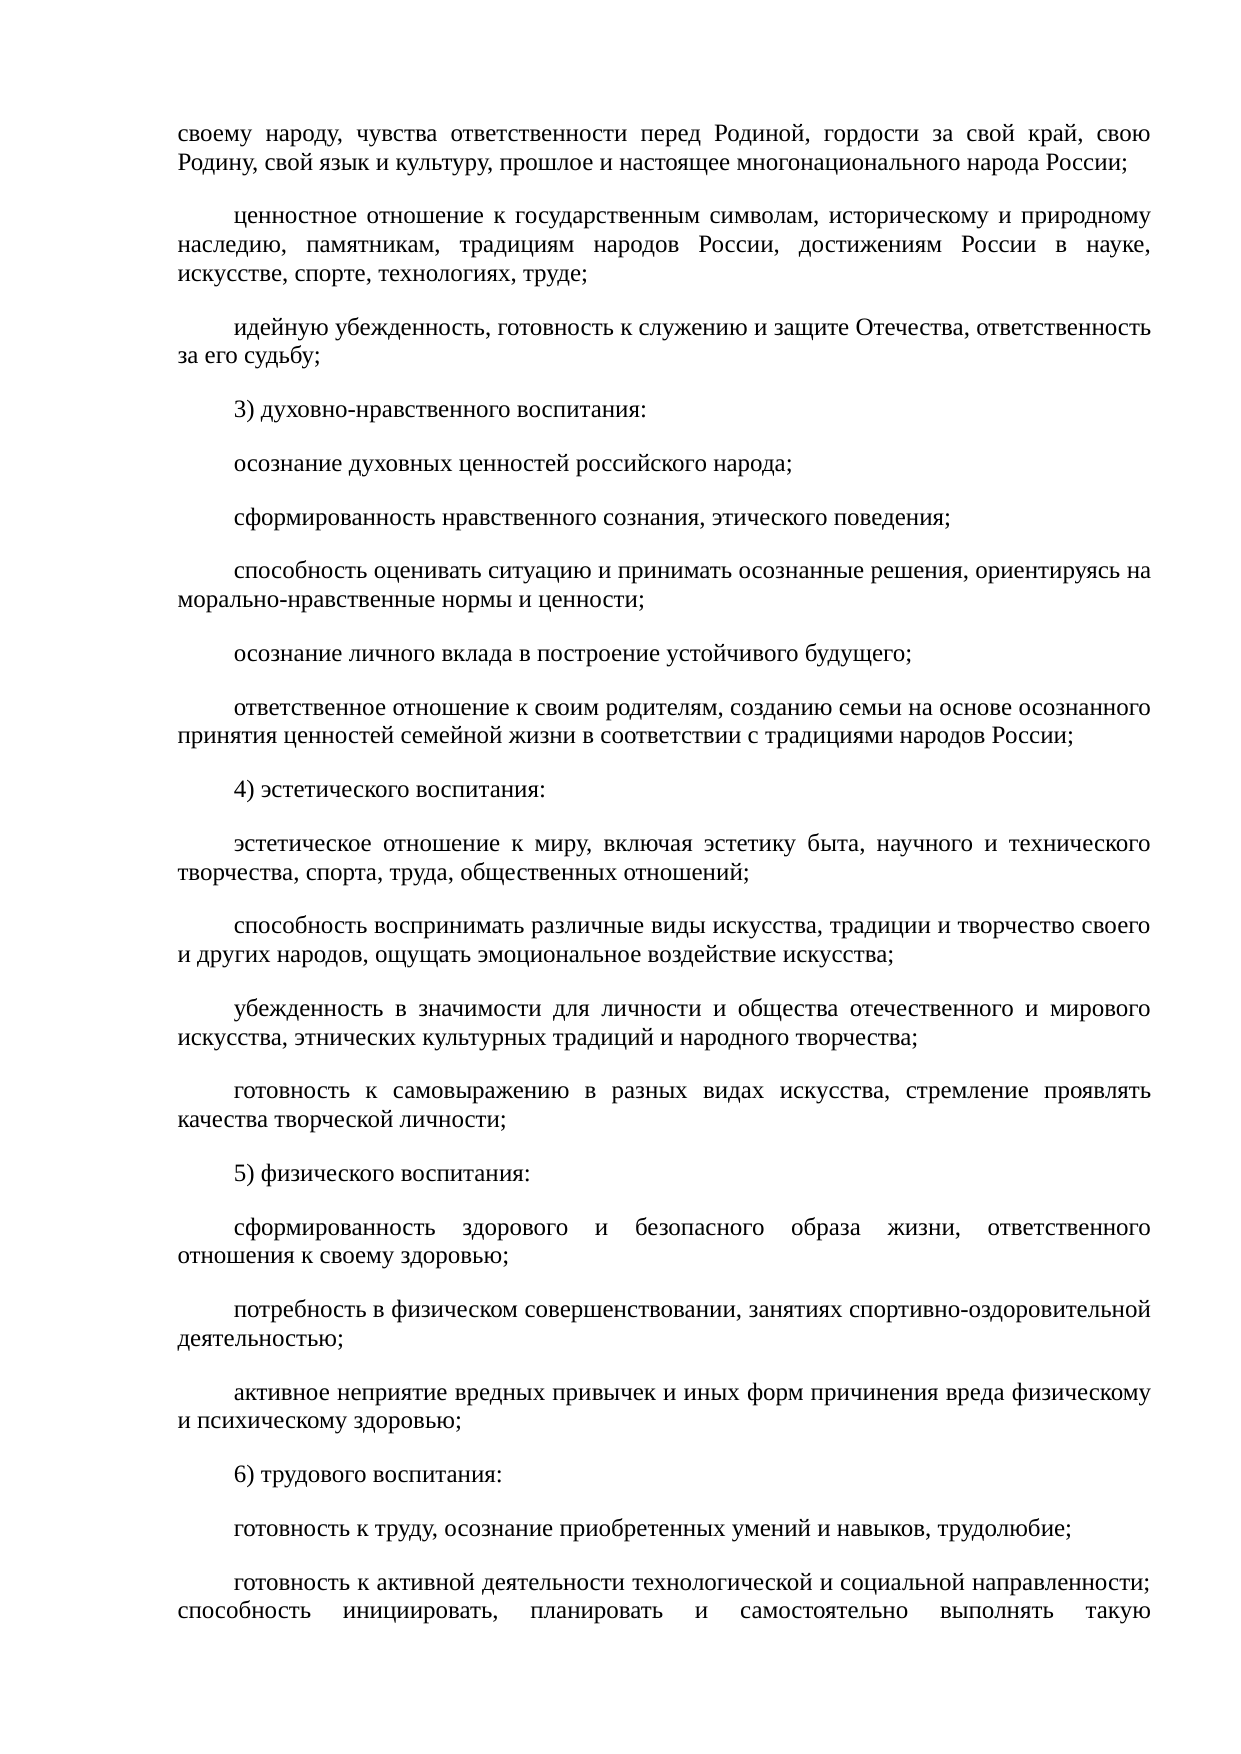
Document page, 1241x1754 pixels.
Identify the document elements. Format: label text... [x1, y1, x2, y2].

text осознание духовных ценностей российского народа; [177, 448, 1152, 477]
text осознание личного вклада в построение устойчивого будущего; [177, 638, 1152, 667]
text способность оценивать ситуацию и принимать осознанные решения, ориентируясь на морально-нравственные нормы и ценности; [177, 556, 1152, 613]
text идейную убежденность, готовность к служению и защите Отечества, ответственность за его судьбу; [177, 312, 1152, 369]
text готовность к самовыражению в разных видах искусства, стремление проявлять качества творческой личности; [177, 1076, 1152, 1133]
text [177, 118, 1152, 176]
text ценностное отношение к государственным символам, историческому и природному наследию, памятникам, традициям народов России, достижениям России в науке, искусстве, спорте, технологиях, труде; [177, 201, 1152, 287]
text 3) духовно-нравственного воспитания: [177, 394, 1152, 423]
text 4) эстетического воспитания: [177, 774, 1152, 803]
text убежденность в значимости для личности и общества отечественного и мирового искусства, этнических культурных традиций и народного творчества; [177, 993, 1152, 1051]
text сформированность нравственного сознания, этического поведения; [177, 502, 1152, 531]
text потребность в физическом совершенствовании, занятиях спортивно-оздоровительной деятельностью; [177, 1294, 1152, 1352]
text эстетическое отношение к миру, включая эстетику быта, научного и технического творчества, спорта, труда, общественных отношений; [177, 828, 1152, 886]
text способность воспринимать различные виды искусства, традиции и творчество своего и других народов, ощущать эмоциональное воздействие искусства; [177, 911, 1152, 968]
text активное неприятие вредных привычек и иных форм причинения вреда физическому и психическому здоровью; [177, 1377, 1152, 1434]
text ответственное отношение к своим родителям, созданию семьи на основе осознанного принятия ценностей семейной жизни в соответствии с традициями народов России; [177, 692, 1152, 749]
text 5) физического воспитания: [177, 1158, 1152, 1187]
text готовность к труду, осознание приобретенных умений и навыков, трудолюбие; [177, 1513, 1152, 1542]
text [177, 1567, 1152, 1624]
text 6) трудового воспитания: [177, 1459, 1152, 1488]
text сформированность здорового и безопасного образа жизни, ответственного отношения к своему здоровью; [177, 1212, 1152, 1269]
